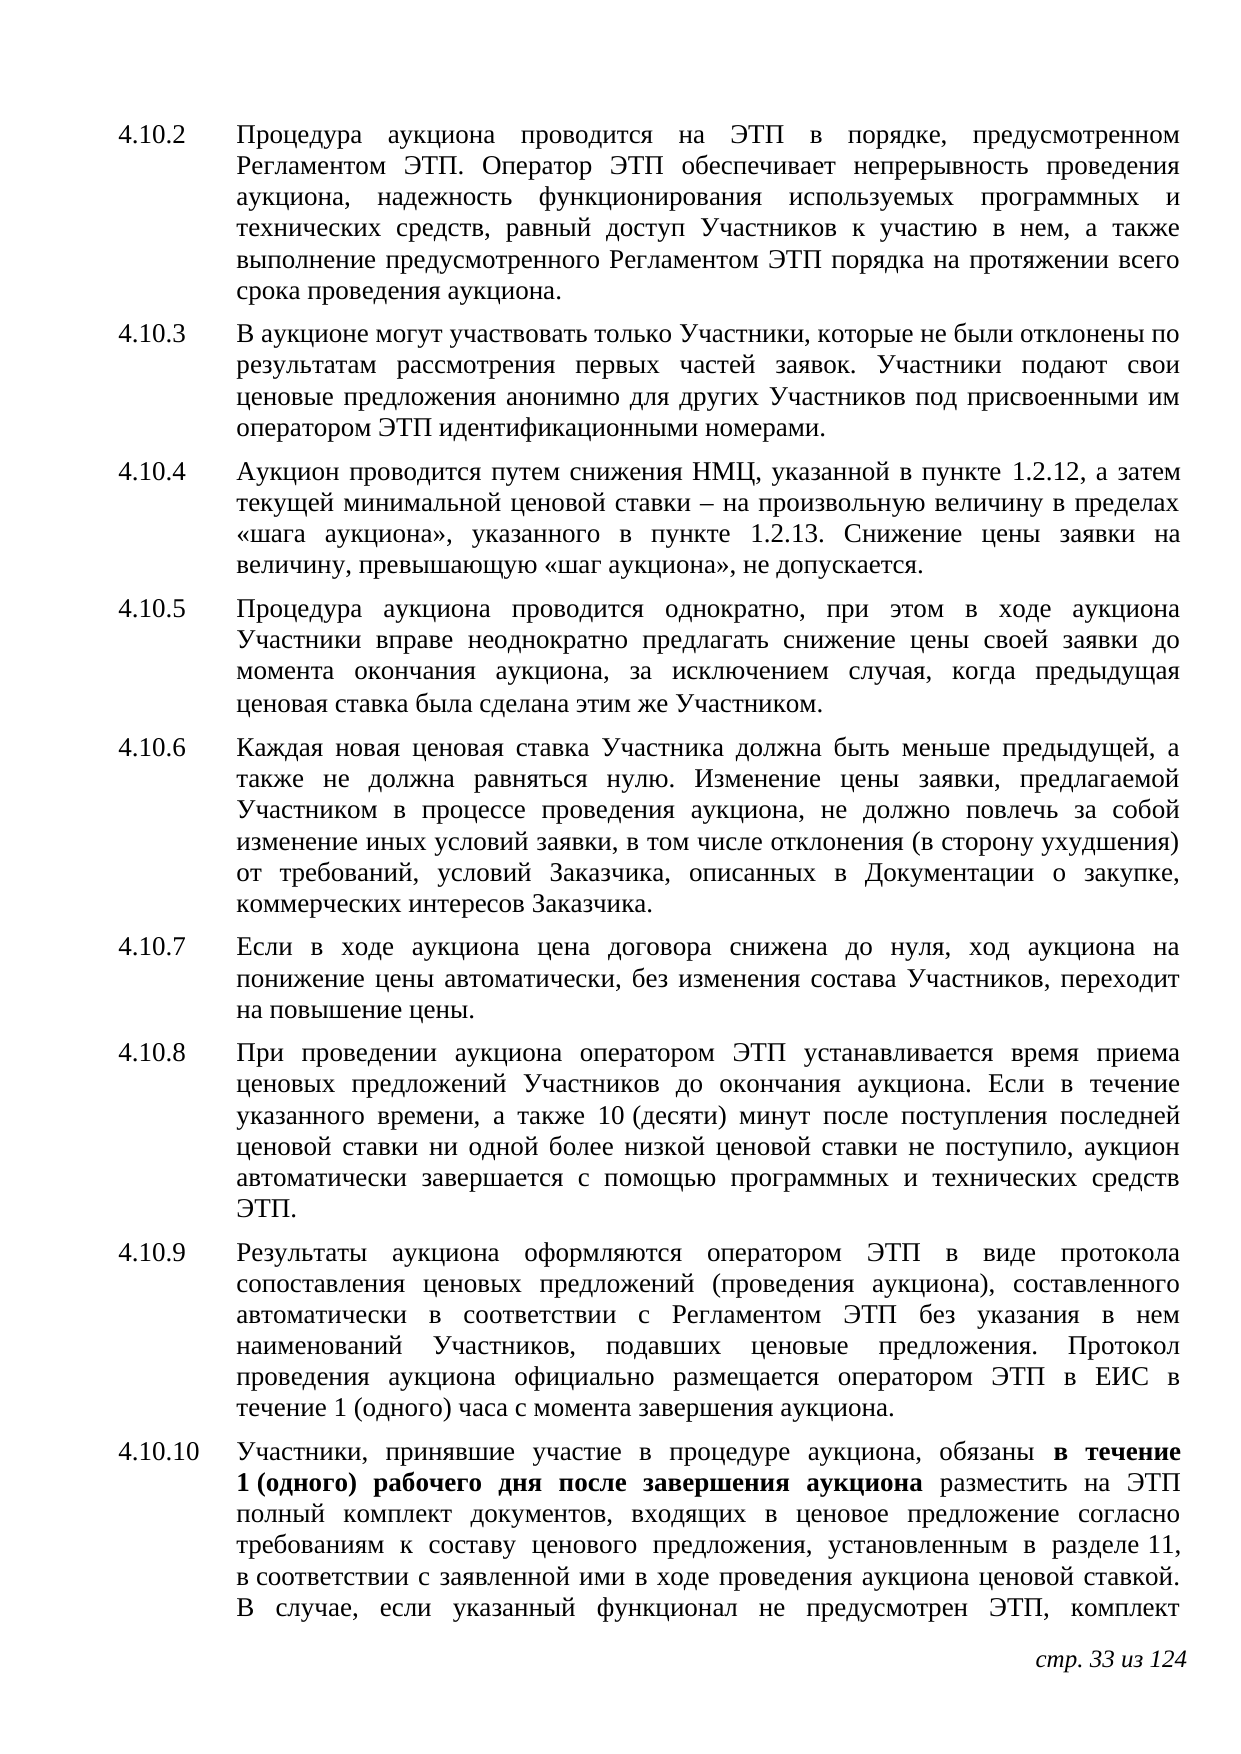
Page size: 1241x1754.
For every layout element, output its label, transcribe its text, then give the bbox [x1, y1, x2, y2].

text Процедура аукциона проводится однократно, при этом в ходе аукциона Участники вправе неоднократно предлагать снижение цены своей заявки до момента окончания аукциона, за исключением случая, когда предыдущая ценовая ставка была сделана этим же Участником. [118, 592, 1181, 719]
text Процедура аукциона проводится на ЭТП в порядке, предусмотренном Регламентом ЭТП. Оператор ЭТП обеспечивает непрерывность проведения аукциона, надежность функционирования используемых программных и технических средств, равный доступ Участников к участию в нем, а также выполнение предусмотренного Регламентом ЭТП порядка на протяжении всего срока проведения аукциона. [118, 118, 1181, 305]
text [118, 1435, 1181, 1622]
text Результаты аукциона оформляются оператором ЭТП в виде протокола сопоставления ценовых предложений (проведения аукциона), составленного автоматически в соответствии с Регламентом ЭТП без указания в нем наименований Участников, подавших ценовые предложения. Протокол проведения аукциона официально размещается оператором ЭТП в ЕИС в течение 1 (одного) часа с момента завершения аукциона. [118, 1236, 1181, 1423]
text Если в ходе аукциона цена договора снижена до нуля, ход аукциона на понижение цены автоматически, без изменения состава Участников, переходит на повышение цены. [118, 931, 1181, 1024]
text При проведении аукциона оператором ЭТП устанавливается время приема ценовых предложений Участников до окончания аукциона. Если в течение указанного времени, а также 10 (десяти) минут после поступления последней ценовой ставки ни одной более низкой ценовой ставки не поступило, аукцион автоматически завершается с помощью программных и технических средств ЭТП. [118, 1036, 1181, 1223]
text Аукцион проводится путем снижения НМЦ, указанной в пункте 1.2.12, а затем текущей минимальной ценовой ставки – на произвольную величину в пределах «шага аукциона», указанного в пункте 1.2.13. Снижение цены заявки на величину, превышающую «шаг аукциона», не допускается. [118, 454, 1181, 579]
text Каждая новая ценовая ставка Участника должна быть меньше предыдущей, а также не должна равняться нулю. Изменение цены заявки, предлагаемой Участником в процессе проведения аукциона, не должно повлечь за собой изменение иных условий заявки, в том числе отклонения (в сторону ухудшения) от требований, условий Заказчика, описанных в Документации о закупке, коммерческих интересов Заказчика. [118, 731, 1181, 918]
text В аукционе могут участвовать только Участники, которые не были отклонены по результатам рассмотрения первых частей заявок. Участники подают свои ценовые предложения анонимно для других Участников под присвоенными им оператором ЭТП идентификационными номерами. [118, 317, 1181, 442]
